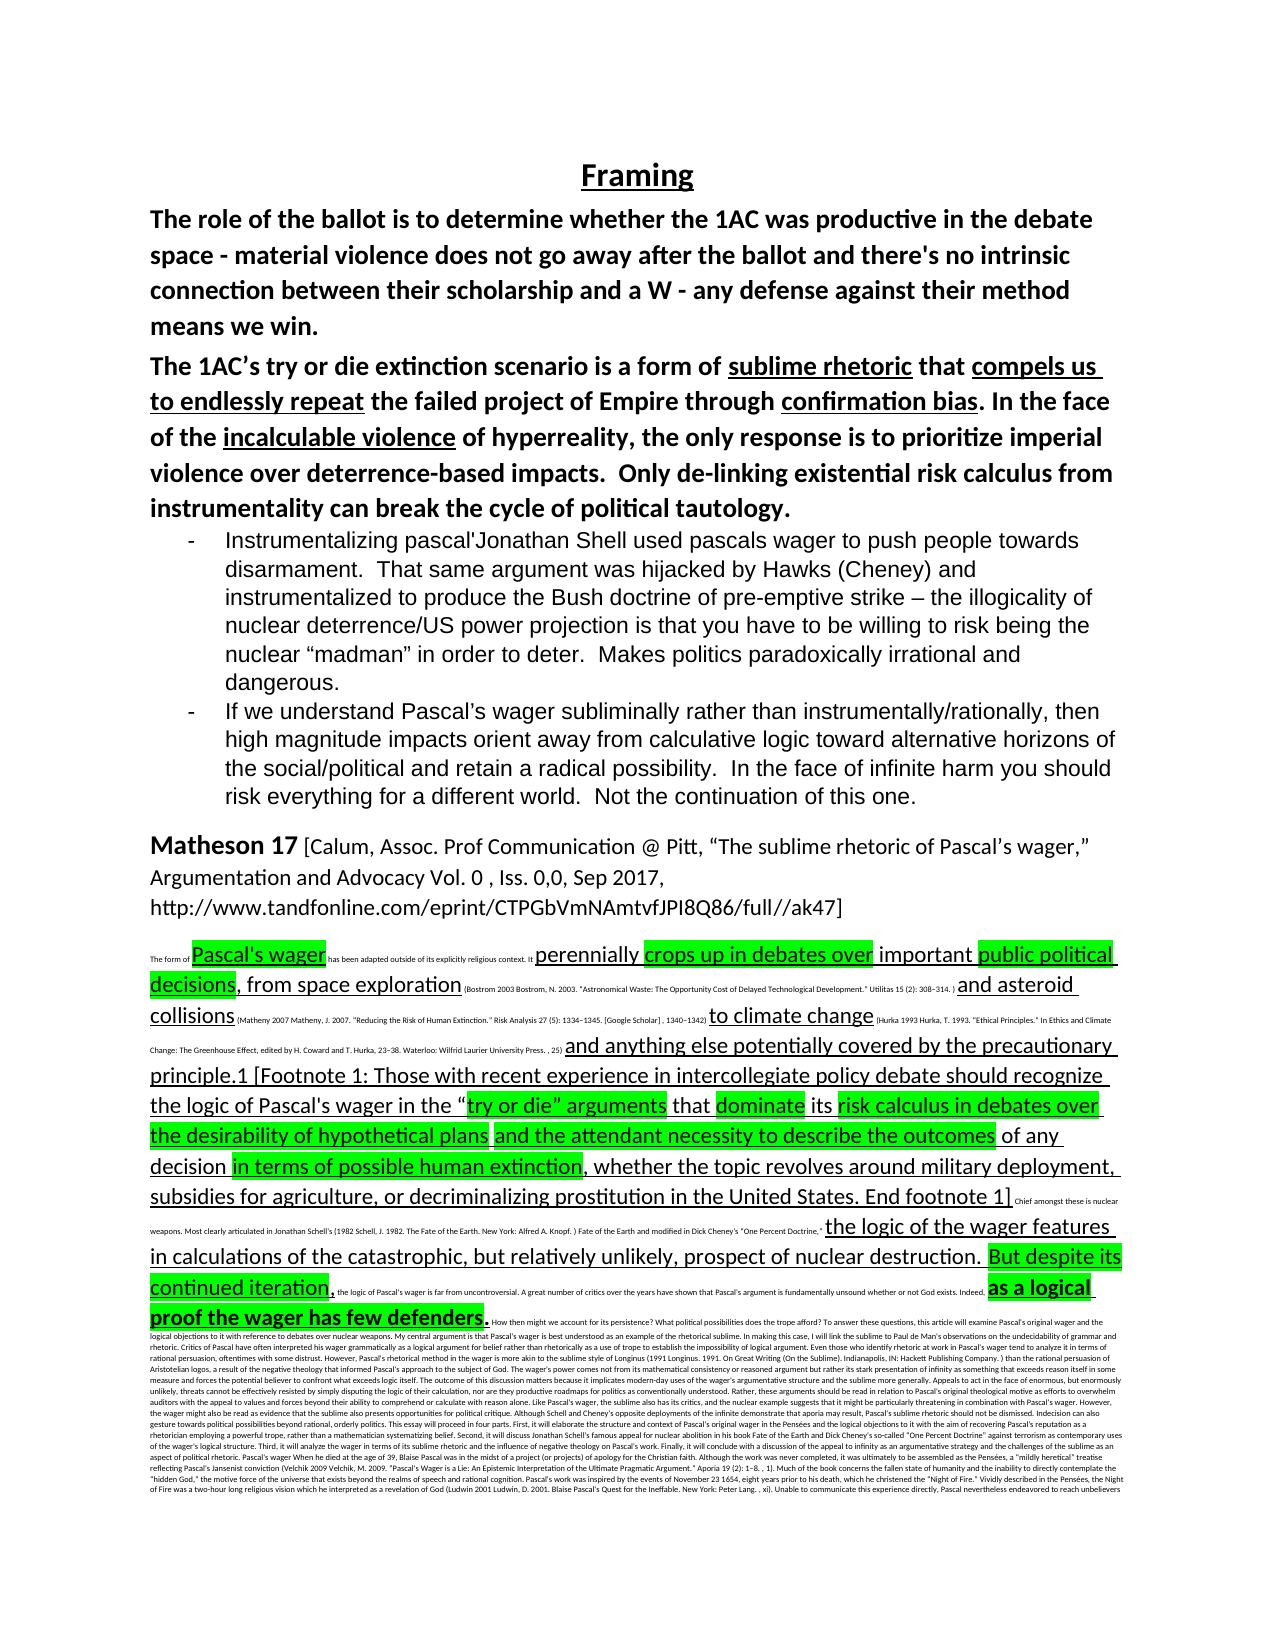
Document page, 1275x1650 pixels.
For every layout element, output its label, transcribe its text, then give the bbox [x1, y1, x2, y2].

list Instrumentalizing pascal'Jonathan Shell used pascals wager to push people towards disarmament. That same argument was hijacked by Hawks (Cheney) and instrumentalized to produce the Bush doctrine of pre-emptive strike – the illogicality of nuclear deterrence/US power projection is that you have to be willing to risk being the nuclear “madman” in order to deter. Makes politics paradoxically irrational and dangerous. [187, 527, 1125, 696]
subtitle Framing [150, 154, 1125, 195]
text Matheson 17 [Calum, Assoc. Prof Communication @ Pitt, “The sublime rhetoric of Pascal’s wager,” Argumentation and Advocacy Vol. 0 , Iss. 0,0, Sep 2017, http://www.tandfonline.com/eprint/CTPGbVmNAmtvfJPI8Q86/full//ak47] [150, 828, 1125, 922]
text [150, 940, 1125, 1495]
list If we understand Pascal’s wager subliminally rather than instrumentally/rationally, then high magnitude impacts orient away from calculative logic toward alternative horizons of the social/political and retain a radical possibility. In the face of infinite harm you should risk everything for a different world. Not the continuation of this one. [187, 698, 1125, 809]
subtitle The role of the ballot is to determine whether the 1AC was productive in the debate space - material violence does not go away after the ballot and there's no intrinsic connection between their scholarship and a W - any defense against their method means we win. [150, 202, 1125, 342]
subtitle The 1AC’s try or die extinction scenario is a form of sublime rhetoric that compels us to endlessly repeat the failed project of Empire through confirmation bias. In the face of the incalculable violence of hyperreality, the only response is to prioritize imperial violence over deterrence-based impacts. Only de-linking existential risk calculus from instrumentality can break the cycle of political tautology. [150, 349, 1125, 524]
